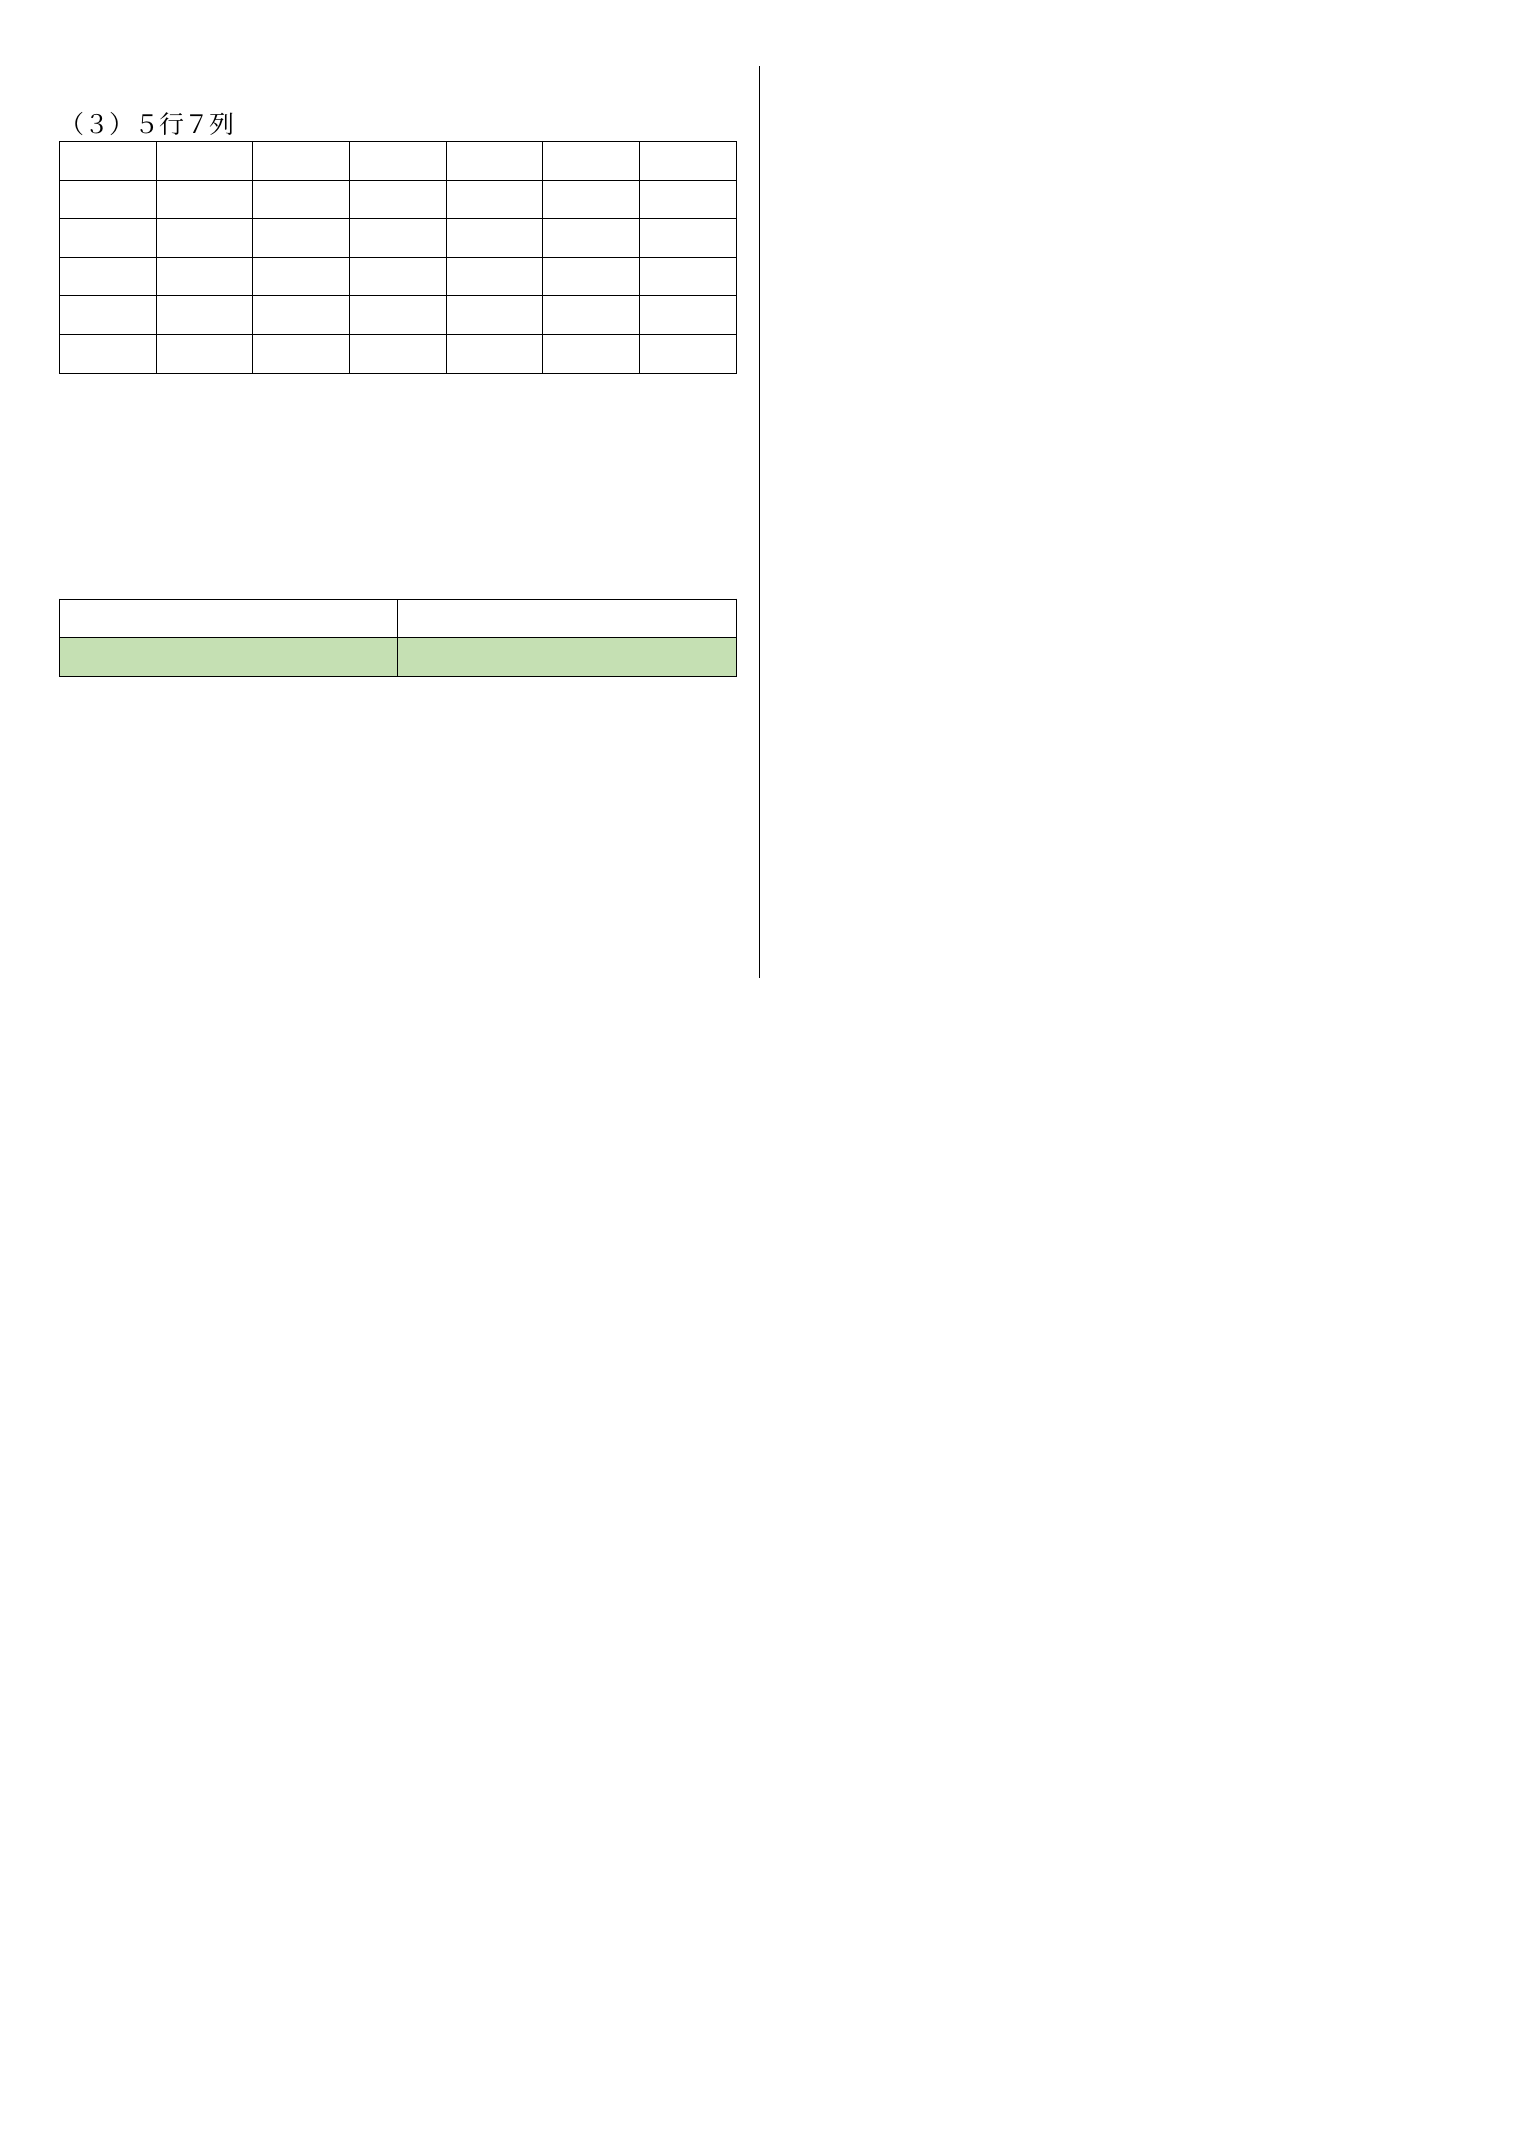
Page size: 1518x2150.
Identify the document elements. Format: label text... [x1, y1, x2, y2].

table_cell [350, 181, 446, 218]
table_cell [253, 258, 349, 295]
table_header [253, 142, 349, 180]
table_header [157, 142, 252, 180]
table_cell [60, 219, 156, 257]
table_header [60, 600, 397, 637]
table_cell [640, 335, 736, 372]
table_cell [640, 258, 736, 295]
table_cell [543, 296, 639, 334]
table_cell [157, 296, 252, 334]
table_cell [543, 219, 639, 257]
table_cell [543, 258, 639, 295]
table_cell [60, 296, 156, 334]
table_cell [157, 219, 252, 257]
table_cell [253, 335, 349, 372]
table_header [350, 142, 446, 180]
table_cell [350, 335, 446, 372]
table_header [60, 142, 156, 180]
table_cell [157, 258, 252, 295]
table_cell [447, 181, 542, 218]
table_cell [253, 219, 349, 257]
table_cell [447, 219, 542, 257]
table_cell [157, 181, 252, 218]
table_cell [60, 181, 156, 218]
table_header [447, 142, 542, 180]
table_cell [447, 335, 542, 372]
table_cell [60, 335, 156, 372]
table_header [543, 142, 639, 180]
table_cell [60, 258, 156, 295]
table_header [640, 142, 736, 180]
table_cell [640, 219, 736, 257]
table_cell [60, 638, 397, 676]
table_cell [253, 296, 349, 334]
table_cell [350, 219, 446, 257]
table_cell [350, 258, 446, 295]
table_cell [543, 181, 639, 218]
table_cell [253, 181, 349, 218]
table_cell [157, 335, 252, 372]
table_cell [447, 296, 542, 334]
table_cell [543, 335, 639, 372]
table_cell [640, 296, 736, 334]
table_cell [640, 181, 736, 218]
table_cell [398, 638, 736, 676]
text （３）５行７列 [59, 104, 737, 141]
table_cell [350, 296, 446, 334]
table_header [398, 600, 736, 637]
table_cell [447, 258, 542, 295]
